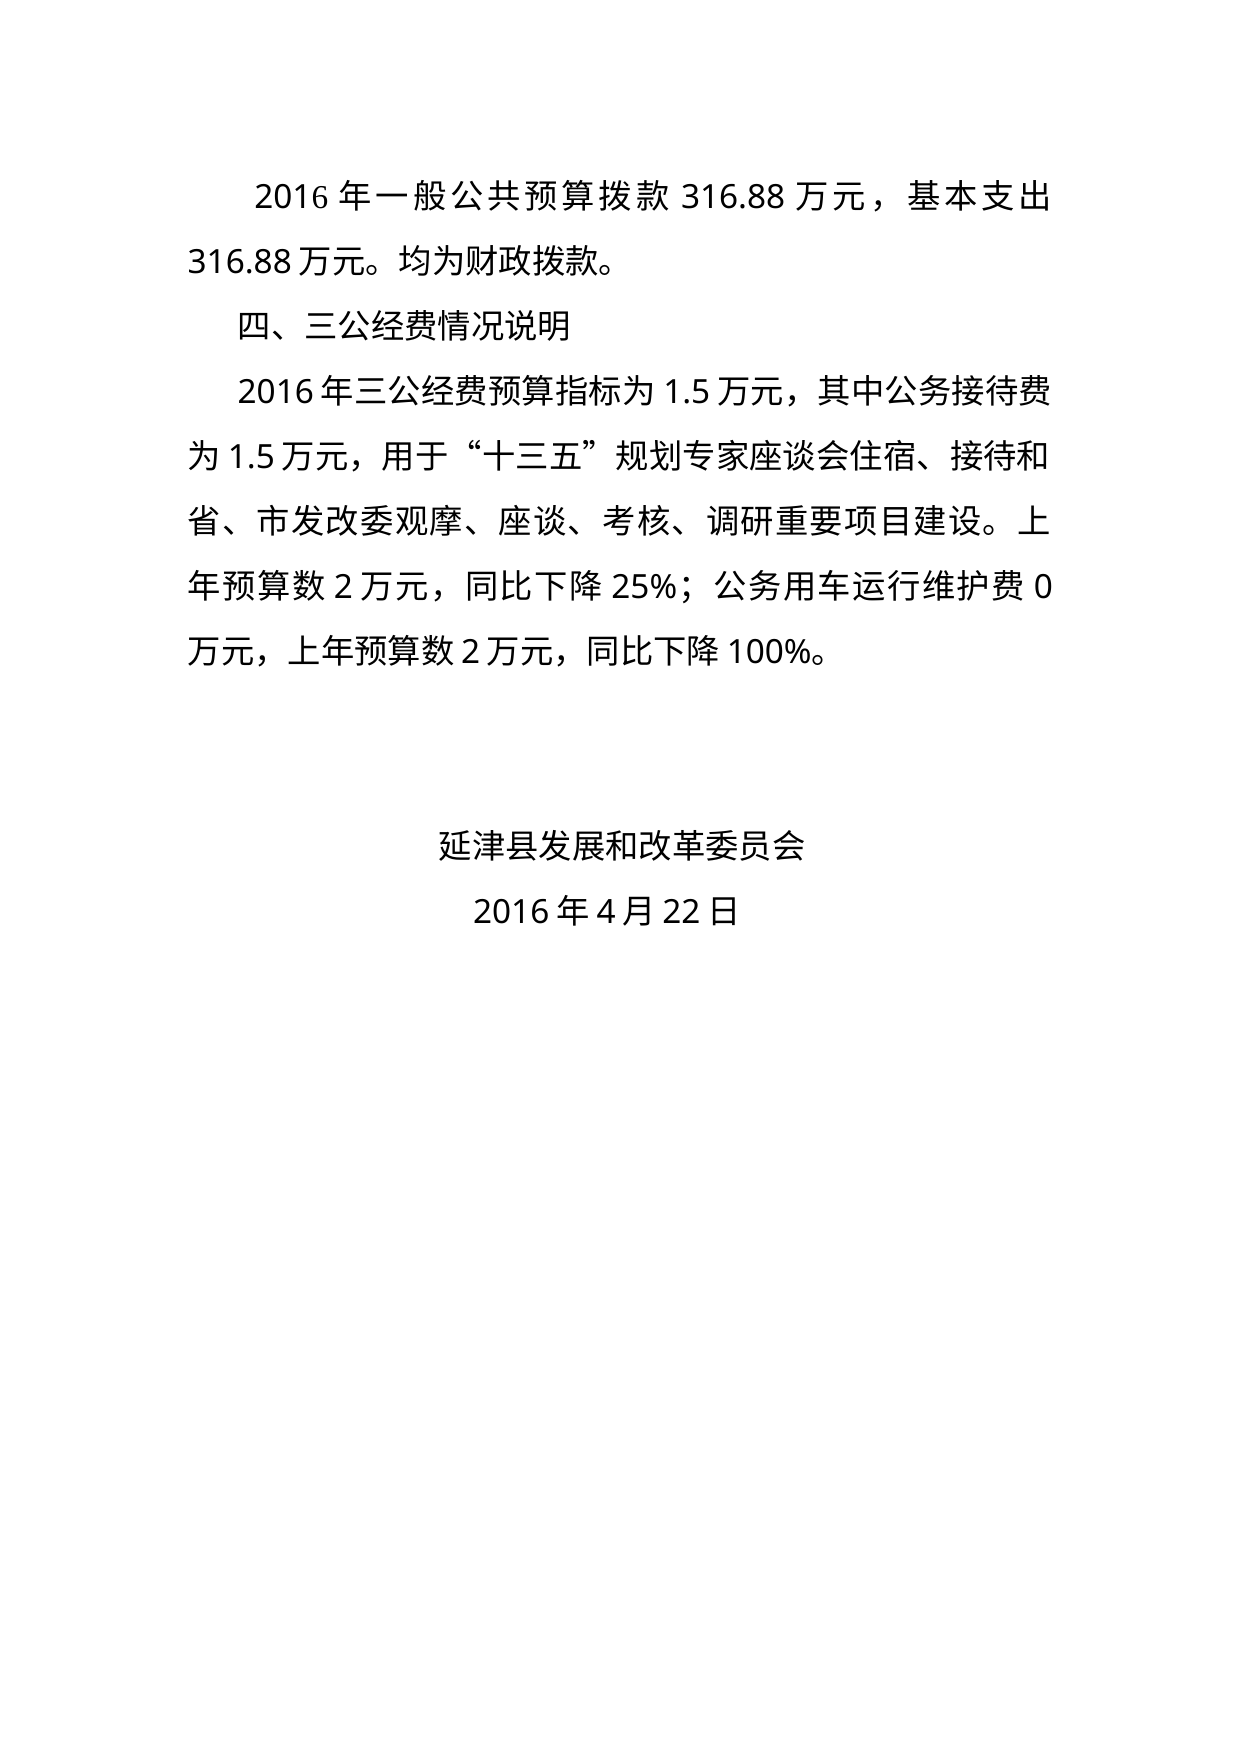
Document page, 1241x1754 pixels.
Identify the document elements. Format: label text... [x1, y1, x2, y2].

text 2016年一般公共预算拨款316.88万元，基本支出316.88万元。均为财政拨款。 [187, 162, 1053, 292]
text 2016年三公经费预算指标为1.5万元，其中公务接待费为1.5万元，用于“十三五”规划专家座谈会住宿、接待和省、市发改委观摩、座谈、考核、调研重要项目建设。上年预算数2万元，同比下降25%；公务用车运行维护费0万元，上年预算数2万元，同比下降100%。 [187, 357, 1053, 682]
text 延津县发展和改革委员会 [187, 812, 1053, 877]
text 四、三公经费情况说明 [187, 292, 1053, 357]
text 2016年4月22日 [187, 877, 1053, 942]
